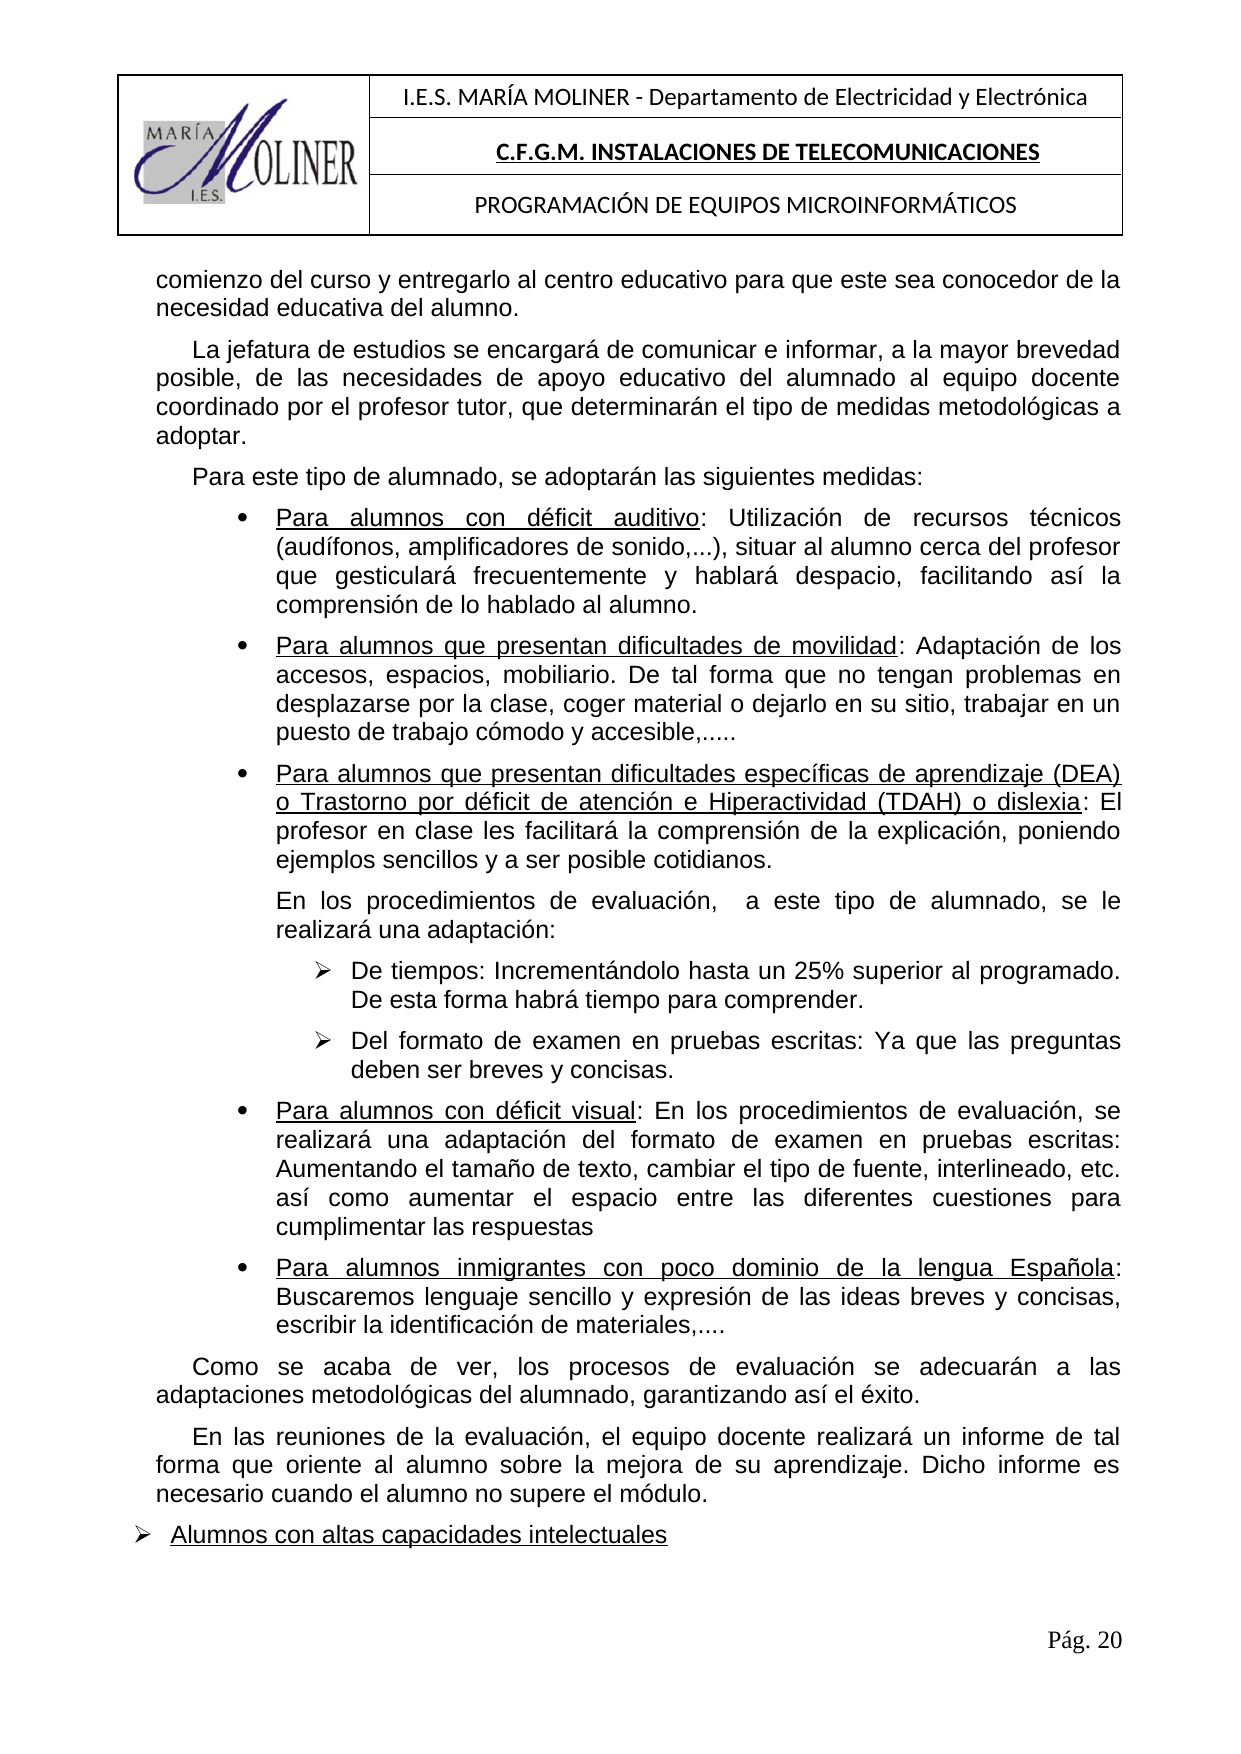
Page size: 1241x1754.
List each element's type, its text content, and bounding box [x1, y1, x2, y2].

text En los procedimientos de evaluación, a este tipo de alumnado, se le realizará una adaptación: [276, 886, 1122, 944]
text En las reuniones de la evaluación, el equipo docente realizará un informe de tal forma que oriente al alumno sobre la mejora de su aprendizaje. Dicho informe es necesario cuando el alumno no supere el módulo. [156, 1422, 1122, 1508]
list De tiempos: Incrementándolo hasta un 25% superior al programado. De esta forma habrá tiempo para comprender. [313, 956, 1122, 1014]
list Para alumnos que presentan dificultades de movilidad: Adaptación de los accesos, espacios, mobiliario. De tal forma que no tengan problemas en desplazarse por la clase, coger material o dejarlo en su sitio, trabajar en un puesto de trabajo cómodo y accesible,..... [238, 631, 1122, 746]
list Para alumnos con déficit visual: En los procedimientos de evaluación, se realizará una adaptación del formato de examen en pruebas escritas: Aumentando el tamaño de texto, cambiar el tipo de fuente, interlineado, etc. así como aumentar el espacio entre las diferentes cuestiones para cumplimentar las respuestas [238, 1096, 1122, 1240]
picture [129, 92, 361, 218]
list Del formato de examen en pruebas escritas: Ya que las preguntas deben ser breves y concisas. [313, 1026, 1122, 1084]
text Para este tipo de alumnado, se adoptarán las siguientes medidas: [156, 462, 1122, 491]
text La jefatura de estudios se encargará de comunicar e informar, a la mayor brevedad posible, de las necesidades de apoyo educativo del alumnado al equipo docente coordinado por el profesor tutor, que determinarán el tipo de medidas metodológicas a adoptar. [156, 334, 1122, 449]
text Como se acaba de ver, los procesos de evaluación se adecuarán a las adaptaciones metodológicas del alumnado, garantizando así el éxito. [156, 1352, 1122, 1409]
list Alumnos con altas capacidades intelectuales [133, 1520, 1122, 1549]
list Para alumnos con déficit auditivo: Utilización de recursos técnicos (audífonos, amplificadores de sonido,...), situar al alumno cerca del profesor que gesticulará frecuentemente y hablará despacio, facilitando así la comprensión de lo hablado al alumno. [238, 503, 1122, 618]
list Para alumnos inmigrantes con poco dominio de la lengua Española: Buscaremos lenguaje sencillo y expresión de las ideas breves y concisas, escribir la identificación de materiales,.... [238, 1253, 1122, 1339]
list Para alumnos que presentan dificultades específicas de aprendizaje (DEA) o Trastorno por déficit de atención e Hiperactividad (TDAH) o dislexia: El profesor en clase les facilitará la comprensión de la explicación, poniendo ejemplos sencillos y a ser posible cotidianos. [238, 758, 1122, 874]
